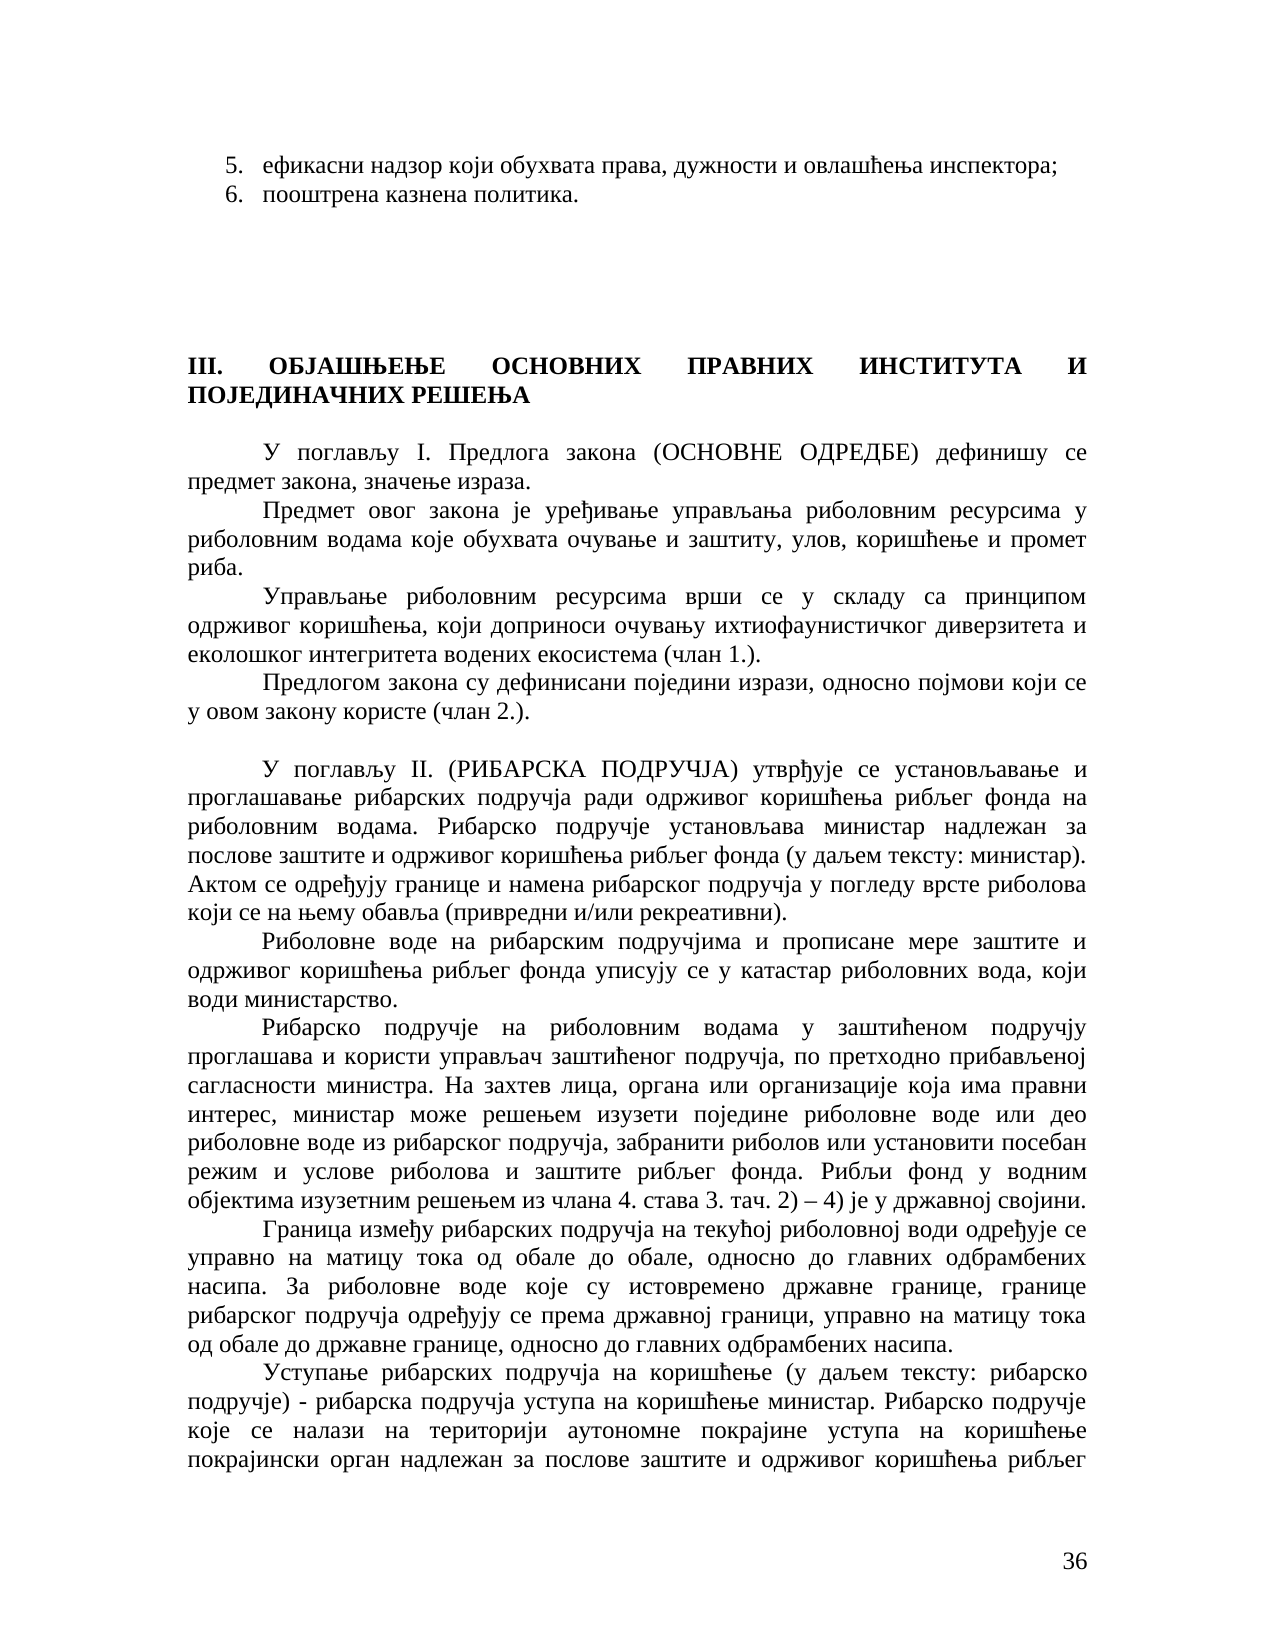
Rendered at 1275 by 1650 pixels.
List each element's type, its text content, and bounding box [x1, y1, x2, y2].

text У поглављу I. Предлога закона (ОСНОВНЕ ОДРЕДБЕ) дефинишу се предмет закона, значење израза. [187, 437, 1087, 495]
text Управљање риболовним ресурсима врши се у складу са принципом одрживог коришћења, који доприноси очувању ихтиофаунистичког диверзитета и еколошког интегритета водених екосистема (члан 1.). [187, 581, 1087, 667]
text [187, 1357, 1087, 1472]
text III. ОБЈАШЊЕЊЕ ОСНОВНИХ ПРАВНИХ ИНСТИТУТА И ПОЈЕДИНАЧНИХ РЕШЕЊА [187, 351, 1087, 409]
text Риболовне воде на рибарским подручјима и прописане мере заштите и одрживог коришћења рибљег фонда уписују се у катастар риболовних вода, који води министарство. [187, 926, 1087, 1012]
text Предлогом закона су дефинисани поједини изрази, односно појмови који се у овом закону користе (члан 2.). [187, 667, 1087, 725]
text Предмет овог закона je уређивање управљања риболовним ресурсима у риболовним водама које обухвата очување и заштиту, улов, коришћење и промет риба. [187, 495, 1087, 581]
text Граница између рибарских подручја на текућој риболовној води одређује се управно на матицу тока од обале до обале, односно до главних одбрамбених насипа. За риболовне воде које су истовремено државне границе, границе рибарског подручја одређују се према државној граници, управно на матицу тока од обале до државне границе, односно до главних одбрамбених насипа. [187, 1214, 1087, 1357]
text У поглављу II. (РИБАРСКА ПОДРУЧЈА) утврђује се установљавање и проглашавање рибарских подручја ради одрживог коришћења рибљег фонда на риболовним водама. Рибарско подручјe установљава министар надлежан за послове заштите и одрживог коришћења рибљег фонда (у даљем тексту: министар). Актом се одређују границе и намена рибарског подручја у погледу врсте риболова који се на њему обавља (привредни и/или рекреативни). [187, 754, 1087, 926]
list ефикасни надзор који обухвата права, дужности и овлашћења инспектора; [225, 150, 1087, 179]
text Рибарско подручје на риболовним водама у заштићеном подручју проглашава и користи управљач заштићеног подручја, по претходно прибављеној сагласности министра. На захтев лица, органа или организације која има правни интерес, министар може решењем изузети поједине риболовне воде или део риболовне воде из рибарског подручја, забранити риболов или установити посебан режим и услове риболова и заштите рибљег фонда. Рибљи фонд у водним објектима изузетним решењем из члана 4. става 3. тач. 2) – 4) је у државној својини. [187, 1012, 1087, 1214]
list пооштрена казнена политика. [225, 179, 1087, 207]
